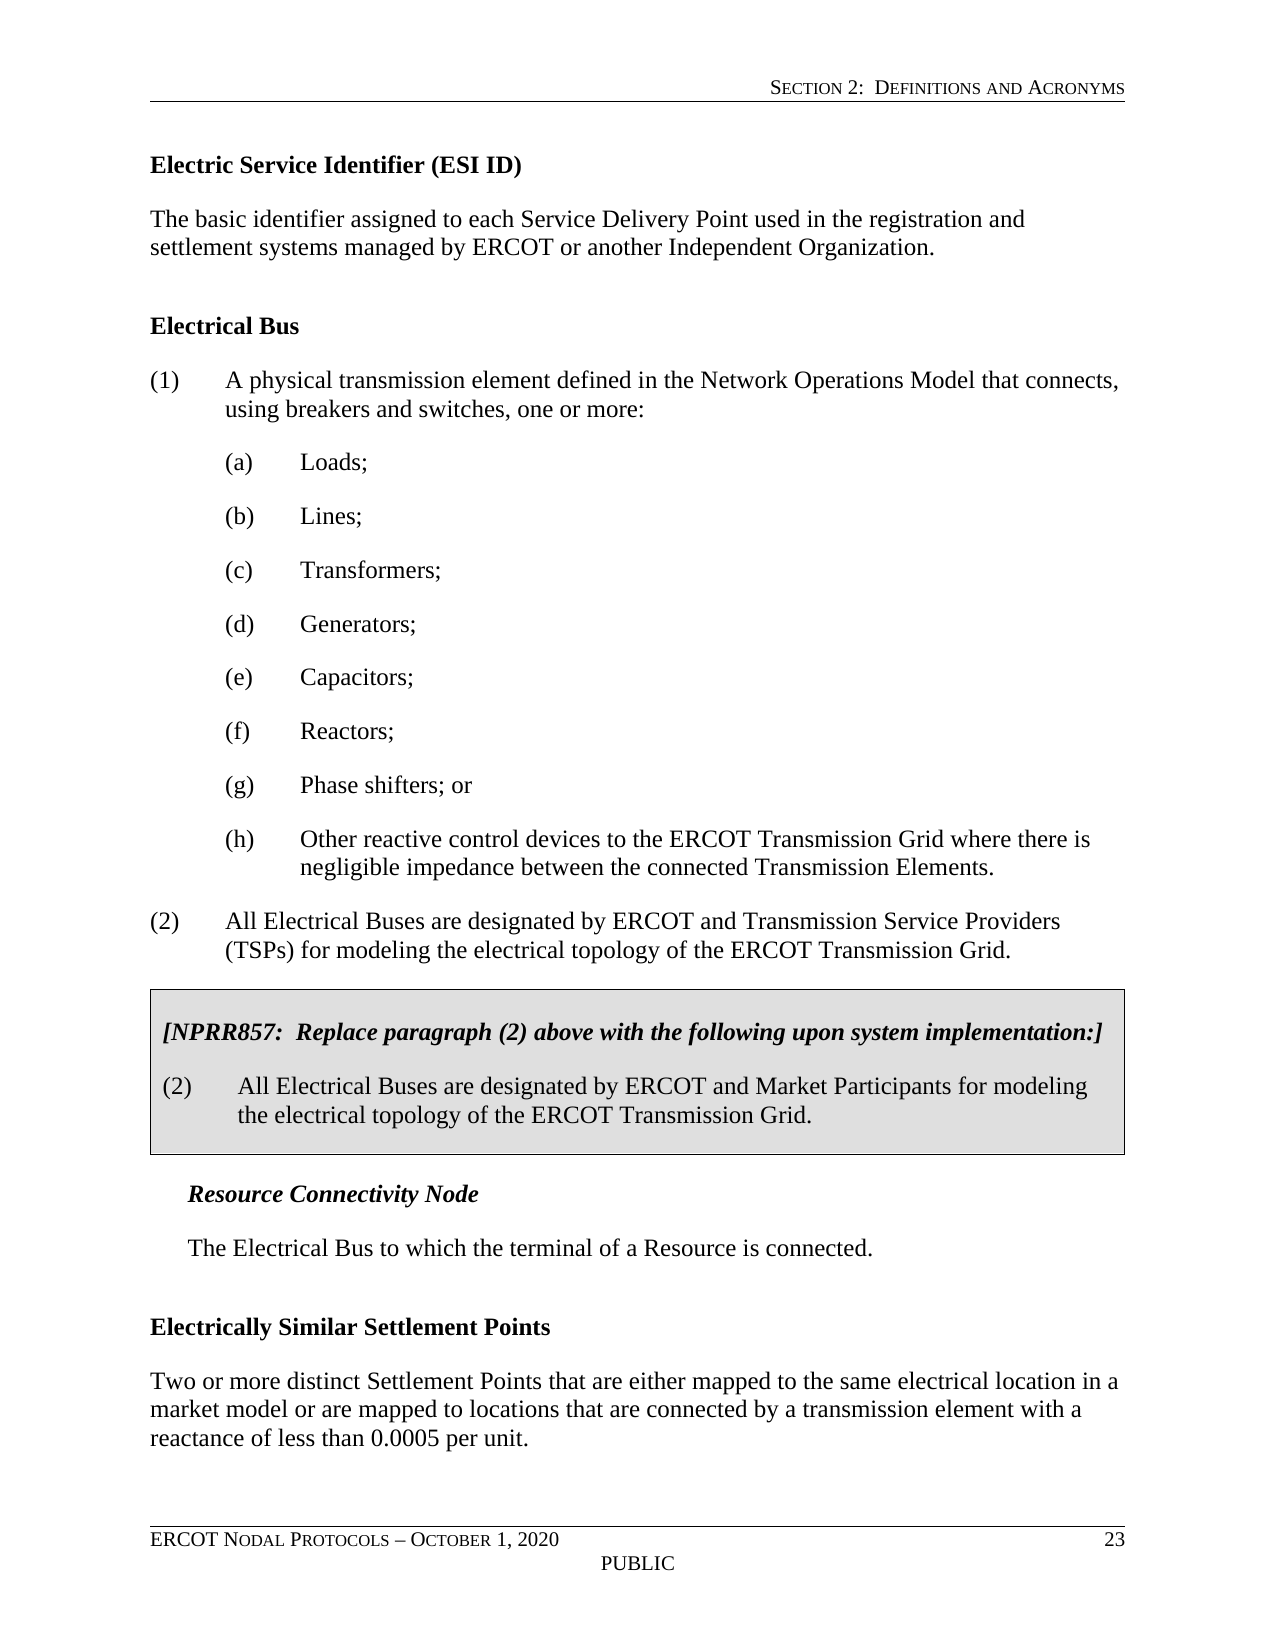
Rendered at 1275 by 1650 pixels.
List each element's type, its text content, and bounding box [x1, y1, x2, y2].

text Two or more distinct Settlement Points that are either mapped to the same electrical location in a market model or are mapped to locations that are connected by a transmission element with a reactance of less than 0.0005 per unit. [150, 1366, 1125, 1452]
text (a) Loads; [225, 447, 1125, 476]
text Electrical Bus [150, 311, 1125, 340]
text Resource Connectivity Node [187, 1179, 1125, 1208]
text Electric Service Identifier (ESI ID) [150, 150, 1125, 179]
text (d) Generators; [225, 609, 1125, 637]
text (e) Capacitors; [225, 662, 1125, 691]
text (c) Transformers; [225, 555, 1125, 584]
text (h) Other reactive control devices to the ERCOT Transmission Grid where there is negligible impedance between the connected Transmission Elements. [225, 824, 1125, 881]
text (g) Phase shifters; or [225, 770, 1125, 799]
text The basic identifier assigned to each Service Delivery Point used in the registration and settlement systems managed by ERCOT or another Independent Organization. [150, 204, 1125, 261]
table_header [NPRR857: Replace paragraph (2) above with the following upon system implementation:] (2) All Electrical Buses are designated by ERCOT and Market Participants for modeling the electrical topology of the ERCOT Transmission Grid. [151, 990, 1124, 1153]
text The Electrical Bus to which the terminal of a Resource is connected. [187, 1233, 1125, 1262]
text (b) Lines; [225, 501, 1125, 530]
text Electrically Similar Settlement Points [150, 1312, 1125, 1341]
text (2) All Electrical Buses are designated by ERCOT and Transmission Service Providers (TSPs) for modeling the electrical topology of the ERCOT Transmission Grid. [150, 906, 1125, 964]
text (f) Reactors; [225, 716, 1125, 745]
text (1) A physical transmission element defined in the Network Operations Model that connects, using breakers and switches, one or more: [150, 365, 1125, 422]
